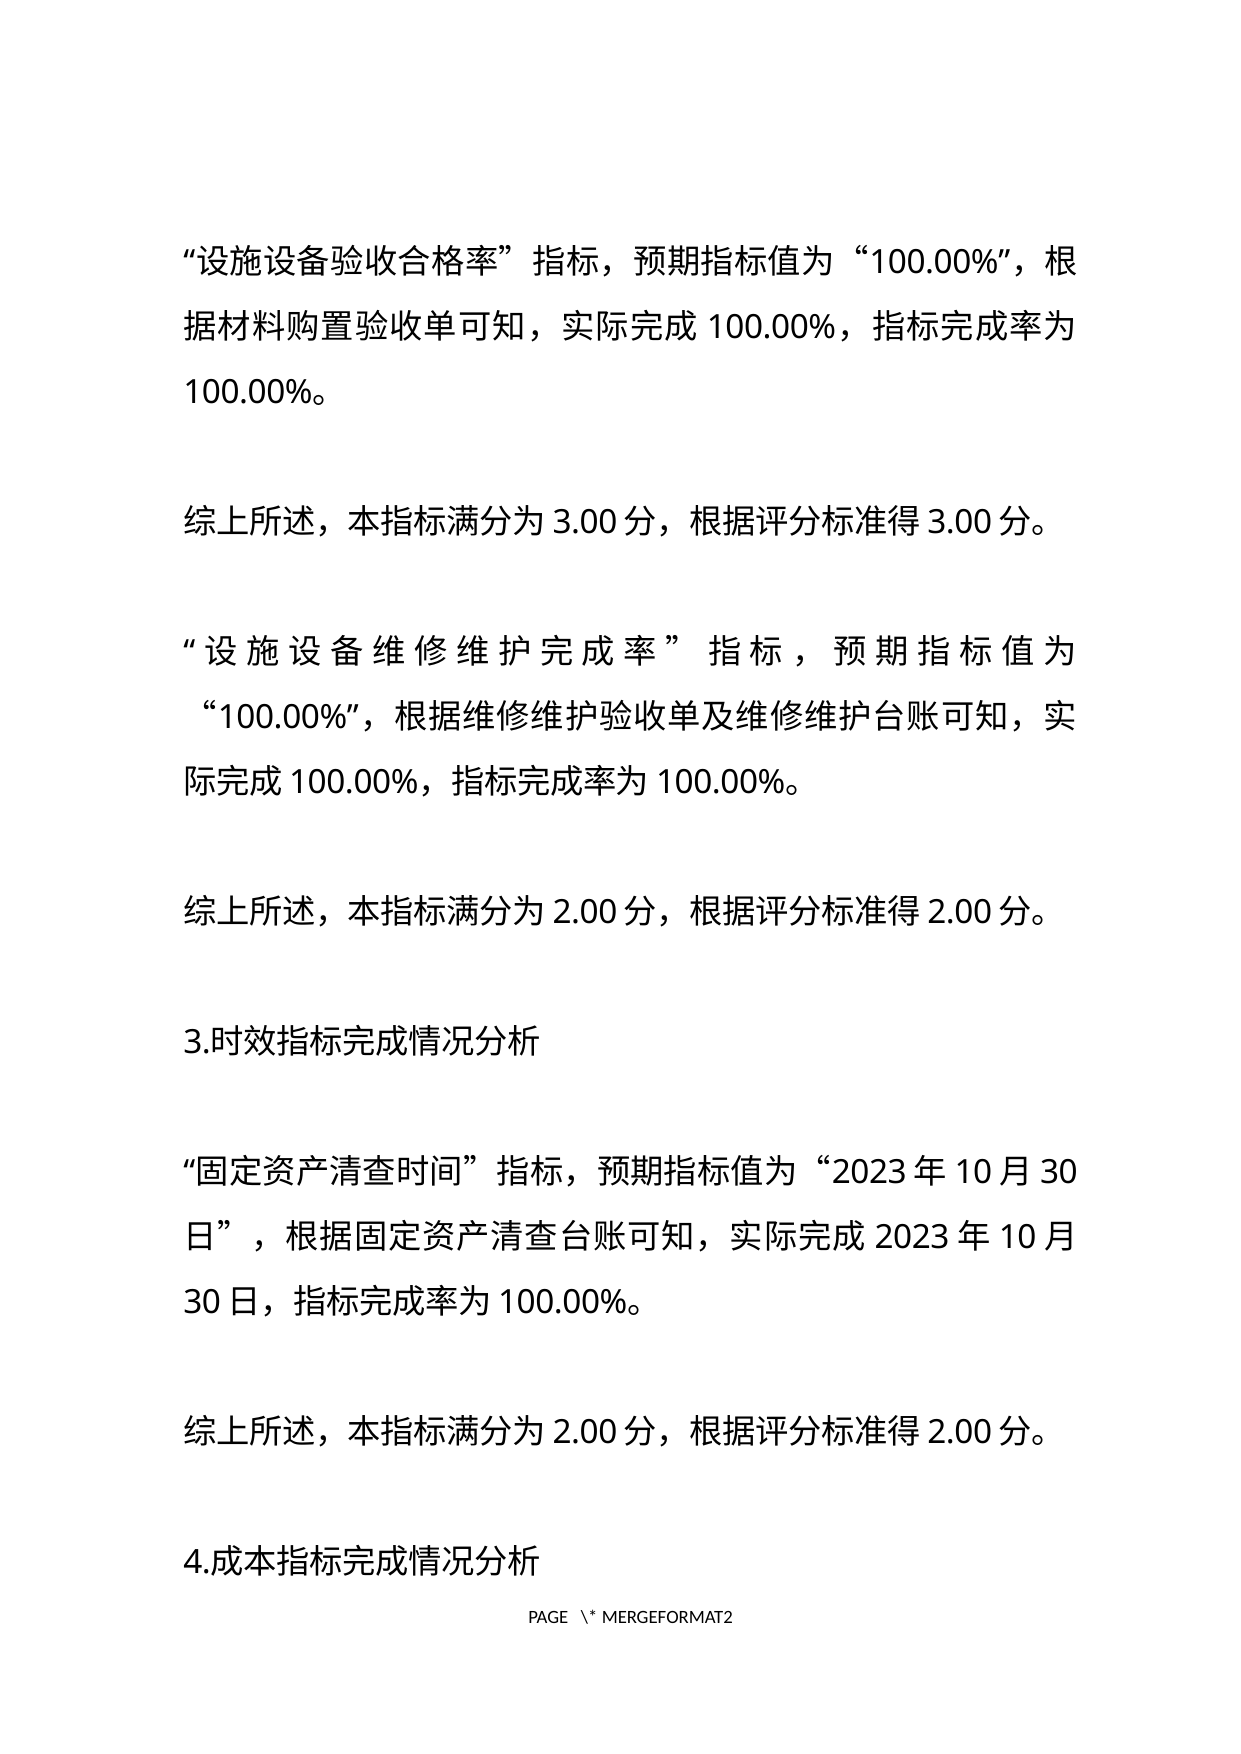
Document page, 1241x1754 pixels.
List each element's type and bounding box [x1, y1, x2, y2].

text [183, 162, 1078, 1592]
